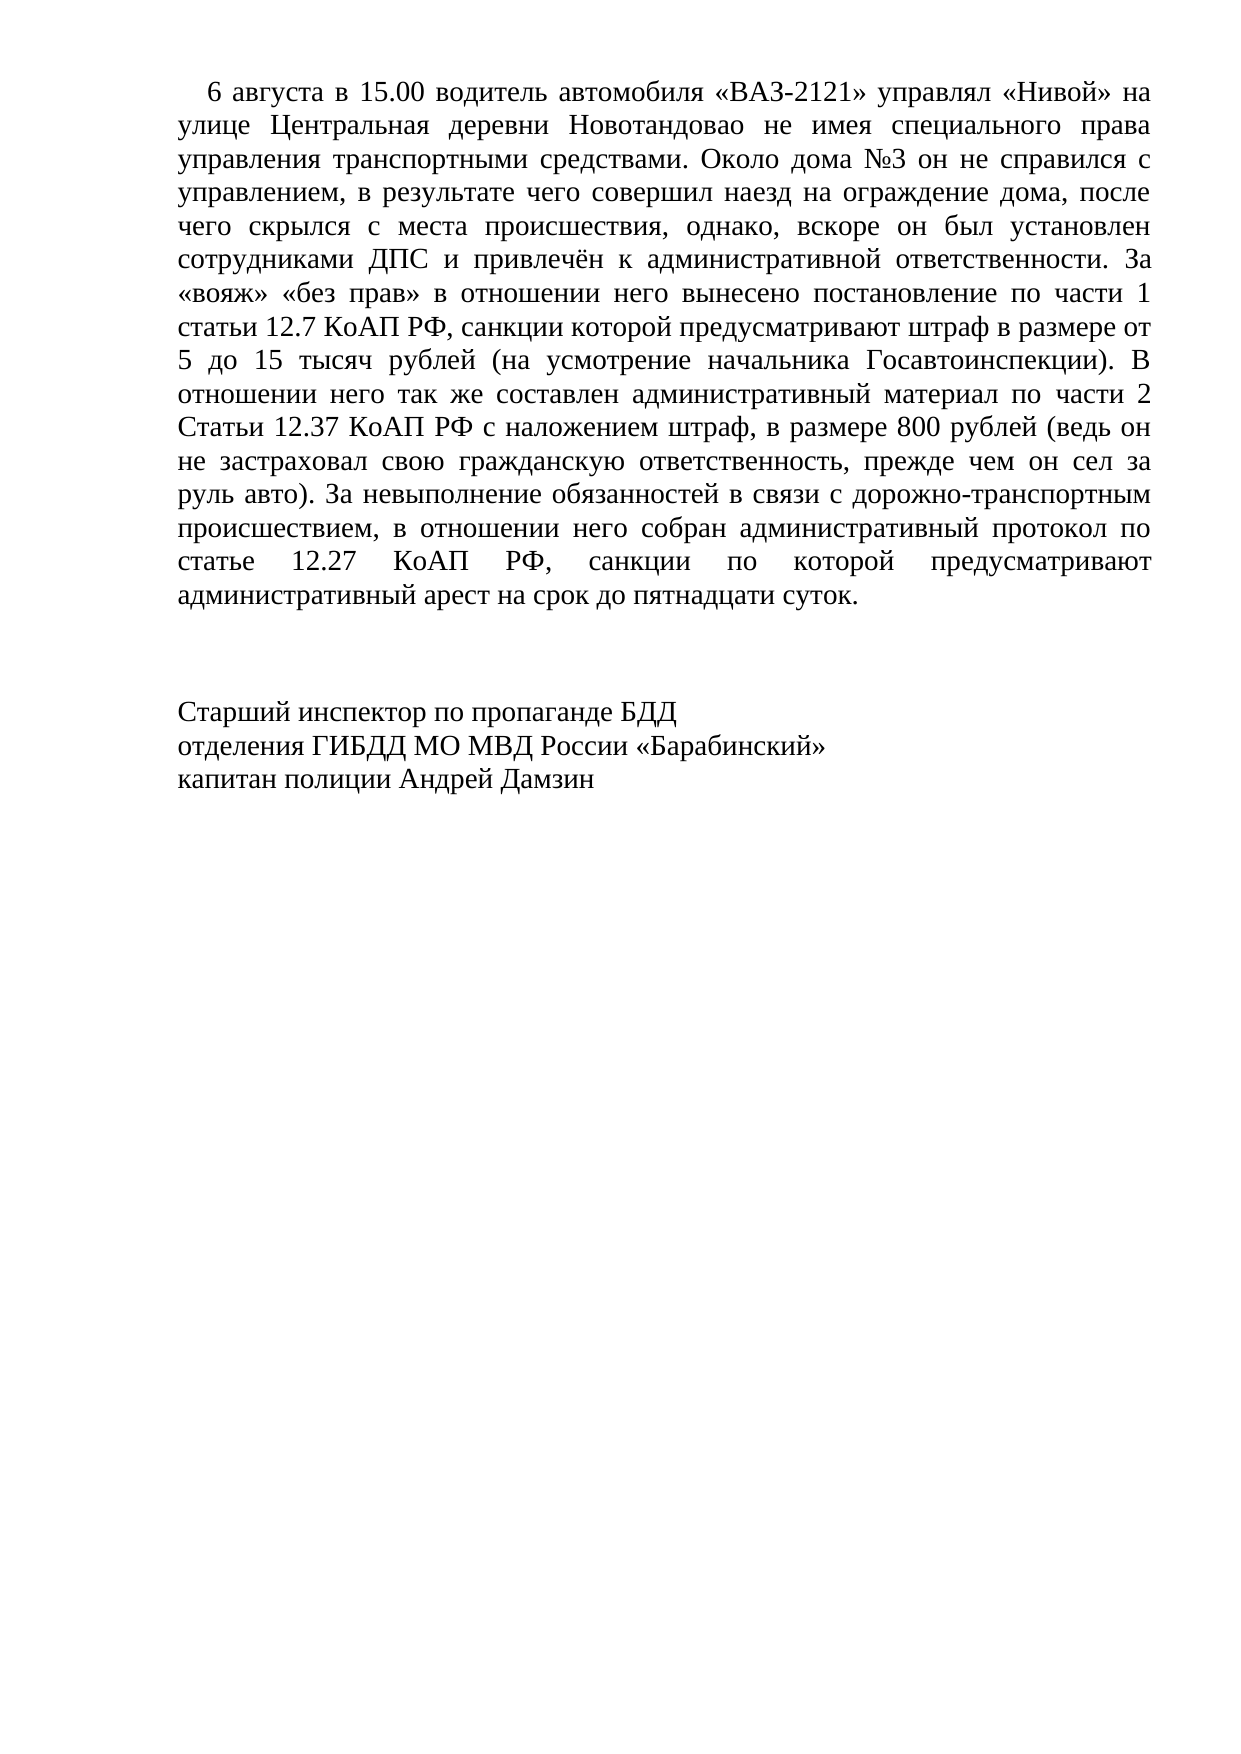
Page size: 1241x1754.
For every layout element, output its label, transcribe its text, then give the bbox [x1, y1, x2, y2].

text 6 августа в 15.00 водитель автомобиля «ВАЗ-2121» управлял «Нивой» на улице Центральная деревни Новотандовао не имея специального права управления транспортными средствами. Около дома №3 он не справился с управлением, в результате чего совершил наезд на ограждение дома, после чего скрылся с места происшествия, однако, вскоре он был установлен сотрудниками ДПС и привлечён к административной ответственности. За «вояж» «без прав» в отношении него вынесено постановление по части 1 статьи 12.7 КоАП РФ, санкции которой предусматривают штраф в размере от 5 до 15 тысяч рублей (на усмотрение начальника Госавтоинспекции). В отношении него так же составлен административный материал по части 2 Статьи 12.37 КоАП РФ с наложением штраф, в размере 800 рублей (ведь он не застраховал свою гражданскую ответственность, прежде чем он сел за руль авто). За невыполнение обязанностей в связи с дорожно-транспортным происшествием, в отношении него собран административный протокол по статье 12.27 КоАП РФ, санкции по которой предусматривают административный арест на срок до пятнадцати суток. [177, 376, 1152, 611]
text Старший инспектор по пропаганде БДД [177, 694, 1152, 728]
text 6 августа в 15.00 водитель автомобиля «ВАЗ-2121» управлял «Нивой» на улице Центральная деревни Новотандовао не имея специального права управления транспортными средствами. Около дома №3 он не справился с управлением, в результате чего совершил наезд на ограждение дома, после чего скрылся с места происшествия, однако, вскоре он был установлен сотрудниками ДПС и привлечён к административной ответственности. За «вояж» «без прав» в отношении него вынесено постановление по части 1 статьи 12.7 КоАП РФ, санкции которой предусматривают штраф в размере от 5 до 15 тысяч рублей (на усмотрение начальника Госавтоинспекции). В отношении него так же составлен административный материал по части 2 Статьи 12.37 КоАП РФ с наложением штраф, в размере 800 рублей (ведь он не застраховал свою гражданскую ответственность, прежде чем он сел за руль авто). За невыполнение обязанностей в связи с дорожно-транспортным происшествием, в отношении него собран административный протокол по статье 12.27 КоАП РФ, санкции по которой предусматривают административный арест на срок до пятнадцати суток. [177, 74, 1152, 275]
text отделения ГИБДД МО МВД России «Барабинский» [177, 728, 1152, 761]
text капитан полиции Андрей Дамзин [177, 761, 1152, 795]
